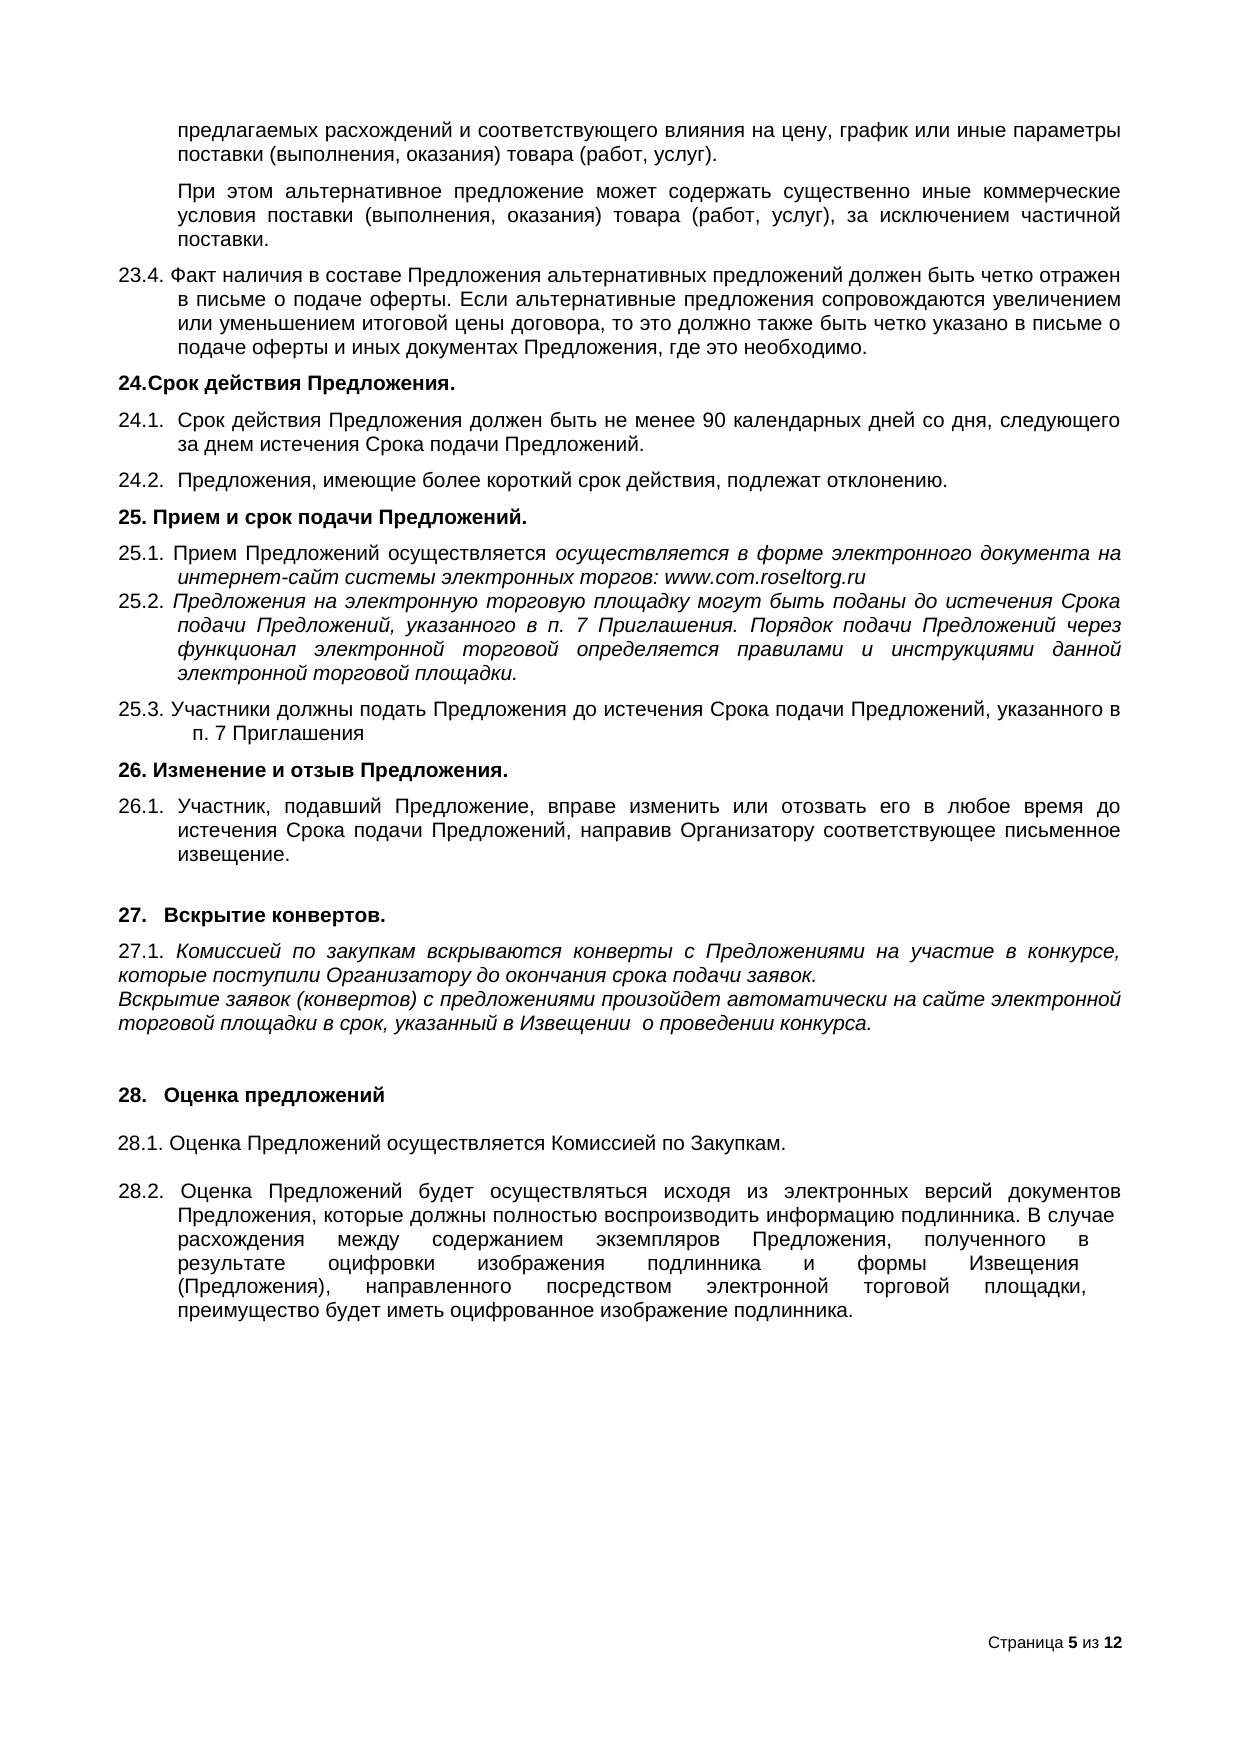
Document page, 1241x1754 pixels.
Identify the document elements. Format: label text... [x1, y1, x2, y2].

text 25.3. Участники должны подать Предложения до истечения Срока подачи Предложений, указанного в п. 7 Приглашения [118, 697, 1122, 745]
list Предложения, имеющие более короткий срок действия, подлежат отклонению. [118, 468, 1122, 492]
text 28.1. Оценка Предложений осуществляется Комиссией по Закупкам. [117, 1131, 1122, 1154]
text 23.4. Факт наличия в составе Предложения альтернативных предложений должен быть четко отражен в письме о подаче оферты. Если альтернативные предложения сопровождаются увеличением или уменьшением итоговой цены договора, то это должно также быть четко указано в письме о подаче оферты и иных документах Предложения, где это необходимо. [118, 263, 1122, 359]
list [118, 118, 1122, 166]
text 27.1. Комиссией по закупкам вскрываются конверты с Предложениями на участие в конкурсе, которые поступили Организатору до окончания срока подачи заявок. [118, 939, 1122, 987]
list Вскрытие конвертов. [118, 902, 1122, 926]
text Вскрытие заявок (конвертов) с предложениями произойдет автоматически на сайте электронной торговой площадки в срок, указанный в Извещении о проведении конкурса. [118, 987, 1122, 1035]
text 28.2. Оценка Предложений будет осуществляться исходя из электронных версий документов Предложения, которые должны полностью воспроизводить информацию подлинника. В случае расхождения между содержанием экземпляров Предложения, полученного в результате оцифровки изображения подлинника и формы Извещения (Предложения), направленного посредством электронной торговой площадки, преимущество будет иметь оцифрованное изображение подлинника. [118, 1178, 1122, 1322]
list Оценка предложений [118, 1083, 1122, 1107]
text 25.1. Прием Предложений осуществляется осуществляется в форме электронного документа на интернет-сайт системы электронных торгов: www.com.roseltorg.ru [118, 541, 1122, 589]
list Участник, подавший Предложение, вправе изменить или отозвать его в любое время до истечения Срока подачи Предложений, направив Организатору соответствующее письменное извещение. [118, 794, 1122, 866]
text 26. Изменение и отзыв Предложения. [118, 758, 1122, 782]
list Срок действия Предложения. [118, 371, 1122, 395]
subtitle 25.2. Предложения на электронную торговую площадку могут быть поданы до истечения Срока подачи Предложений, указанного в п. 7 Приглашения. Порядок подачи Предложений через функционал электронной торговой определяется правилами и инструкциями данной электронной торговой площадки. [118, 589, 1122, 685]
list Срок действия Предложения должен быть не менее 90 календарных дней со дня, следующего за днем истечения Срока подачи Предложений. [118, 408, 1122, 456]
text 25. Прием и срок подачи Предложений. [118, 504, 1122, 528]
text При этом альтернативное предложение может содержать существенно иные коммерческие условия поставки (выполнения, оказания) товара (работ, услуг), за исключением частичной поставки. [118, 178, 1122, 250]
